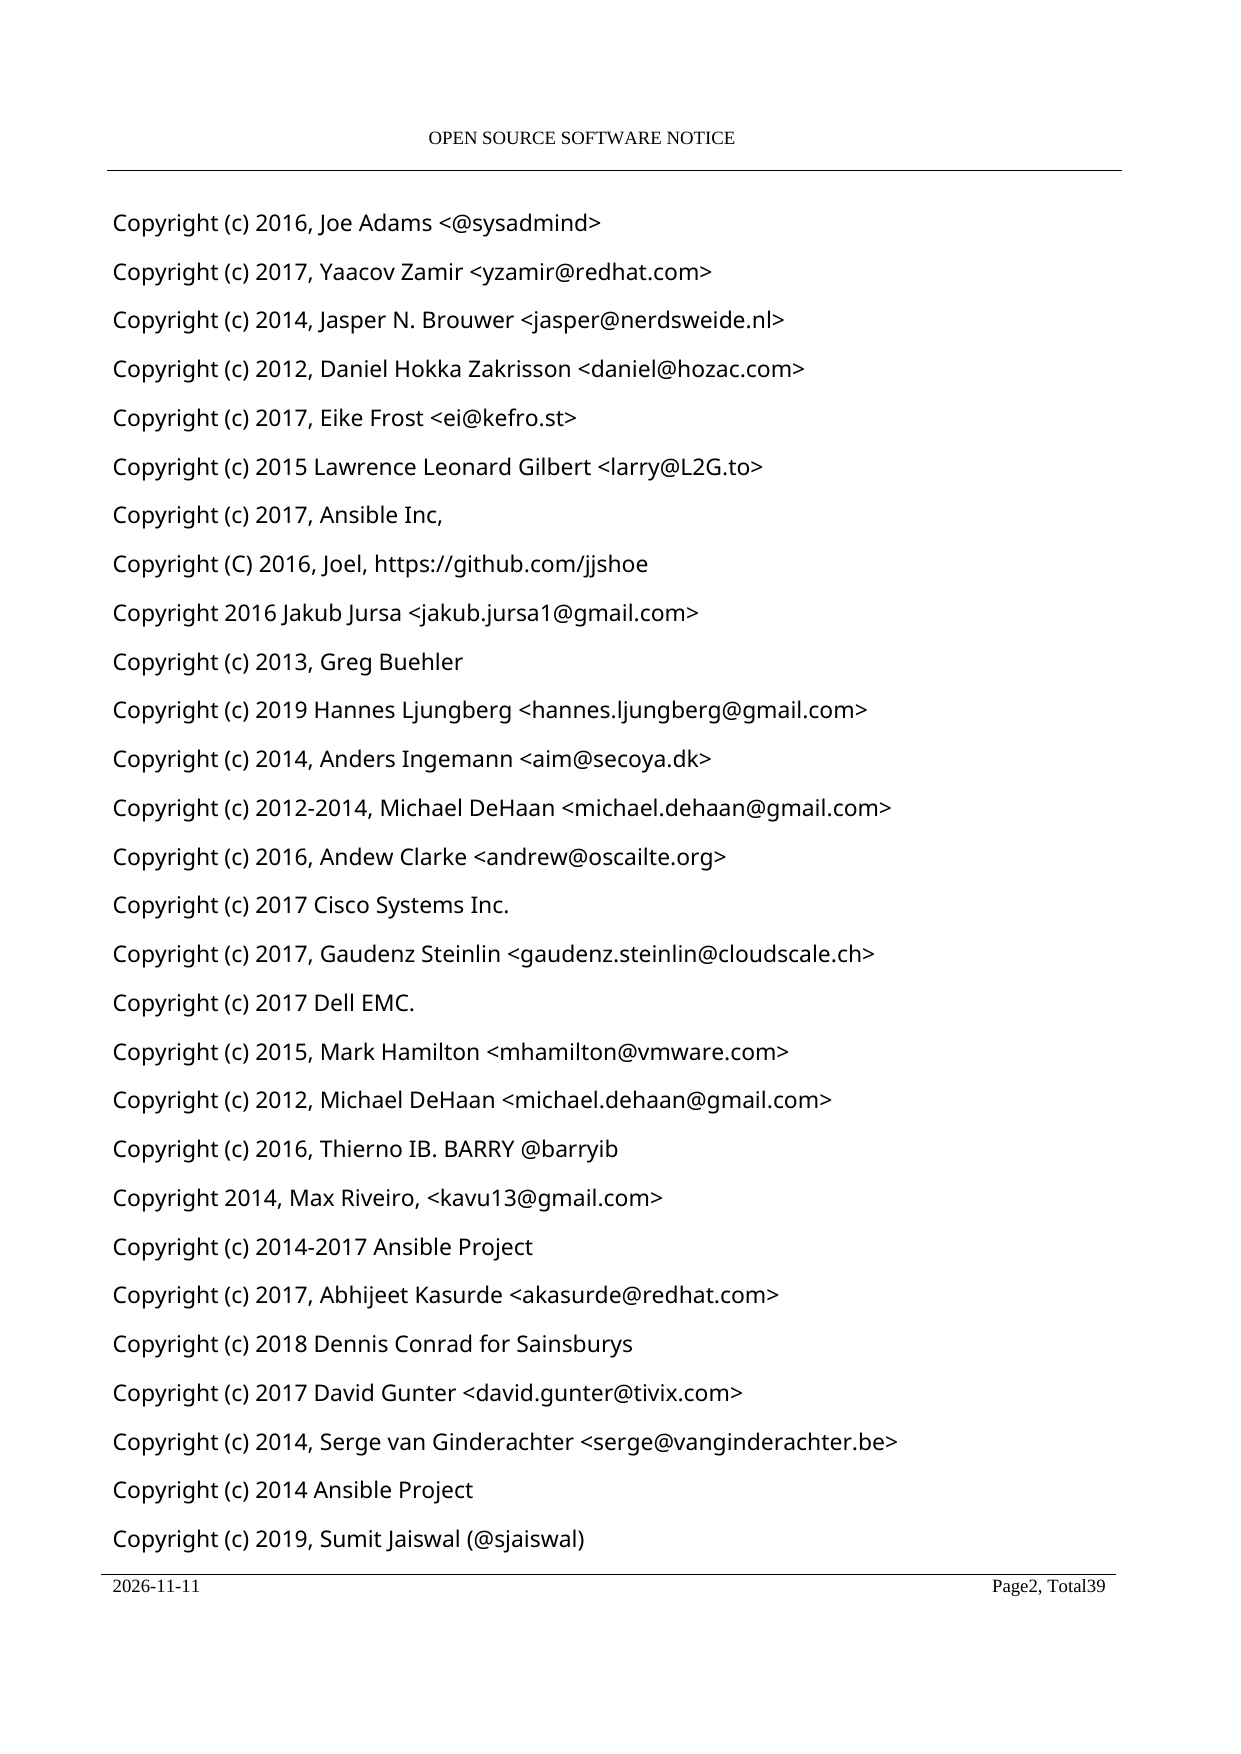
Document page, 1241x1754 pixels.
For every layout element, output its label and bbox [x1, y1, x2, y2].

text [112, 206, 1128, 1555]
